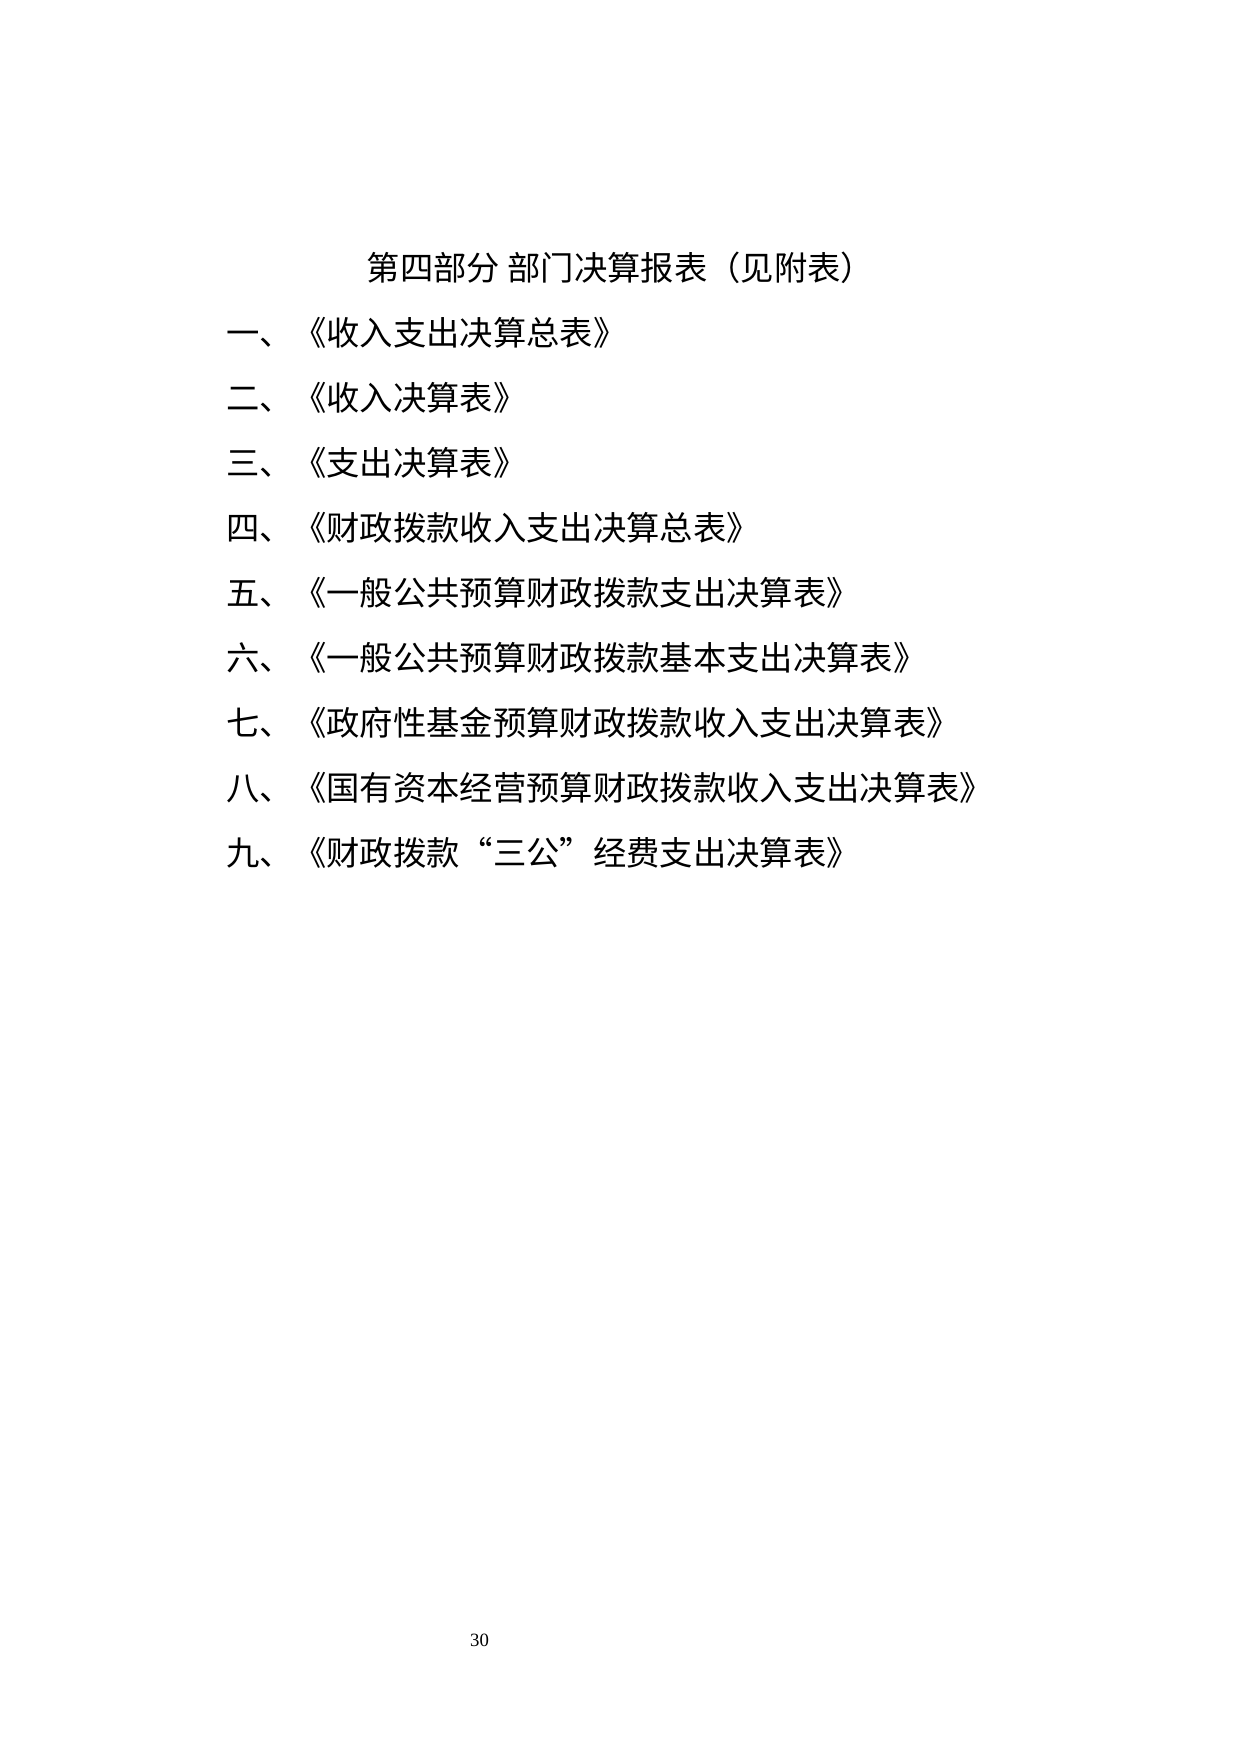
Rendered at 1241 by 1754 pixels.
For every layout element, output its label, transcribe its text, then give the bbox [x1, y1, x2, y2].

text 五、《一般公共预算财政拨款支出决算表》 [159, 558, 1081, 623]
text 七、《政府性基金预算财政拨款收入支出决算表》 [159, 688, 1081, 753]
text 四、《财政拨款收入支出决算总表》 [159, 493, 1081, 558]
text 八、《国有资本经营预算财政拨款收入支出决算表》 [159, 753, 1081, 818]
text 一、《收入支出决算总表》 [159, 298, 1081, 363]
text 九、《财政拨款“三公”经费支出决算表》 [159, 818, 1081, 883]
text 六、《一般公共预算财政拨款基本支出决算表》 [159, 623, 1081, 688]
text 第四部分 部门决算报表（见附表） [159, 233, 1081, 298]
text 三、《支出决算表》 [159, 428, 1081, 493]
text 二、《收入决算表》 [159, 363, 1081, 428]
